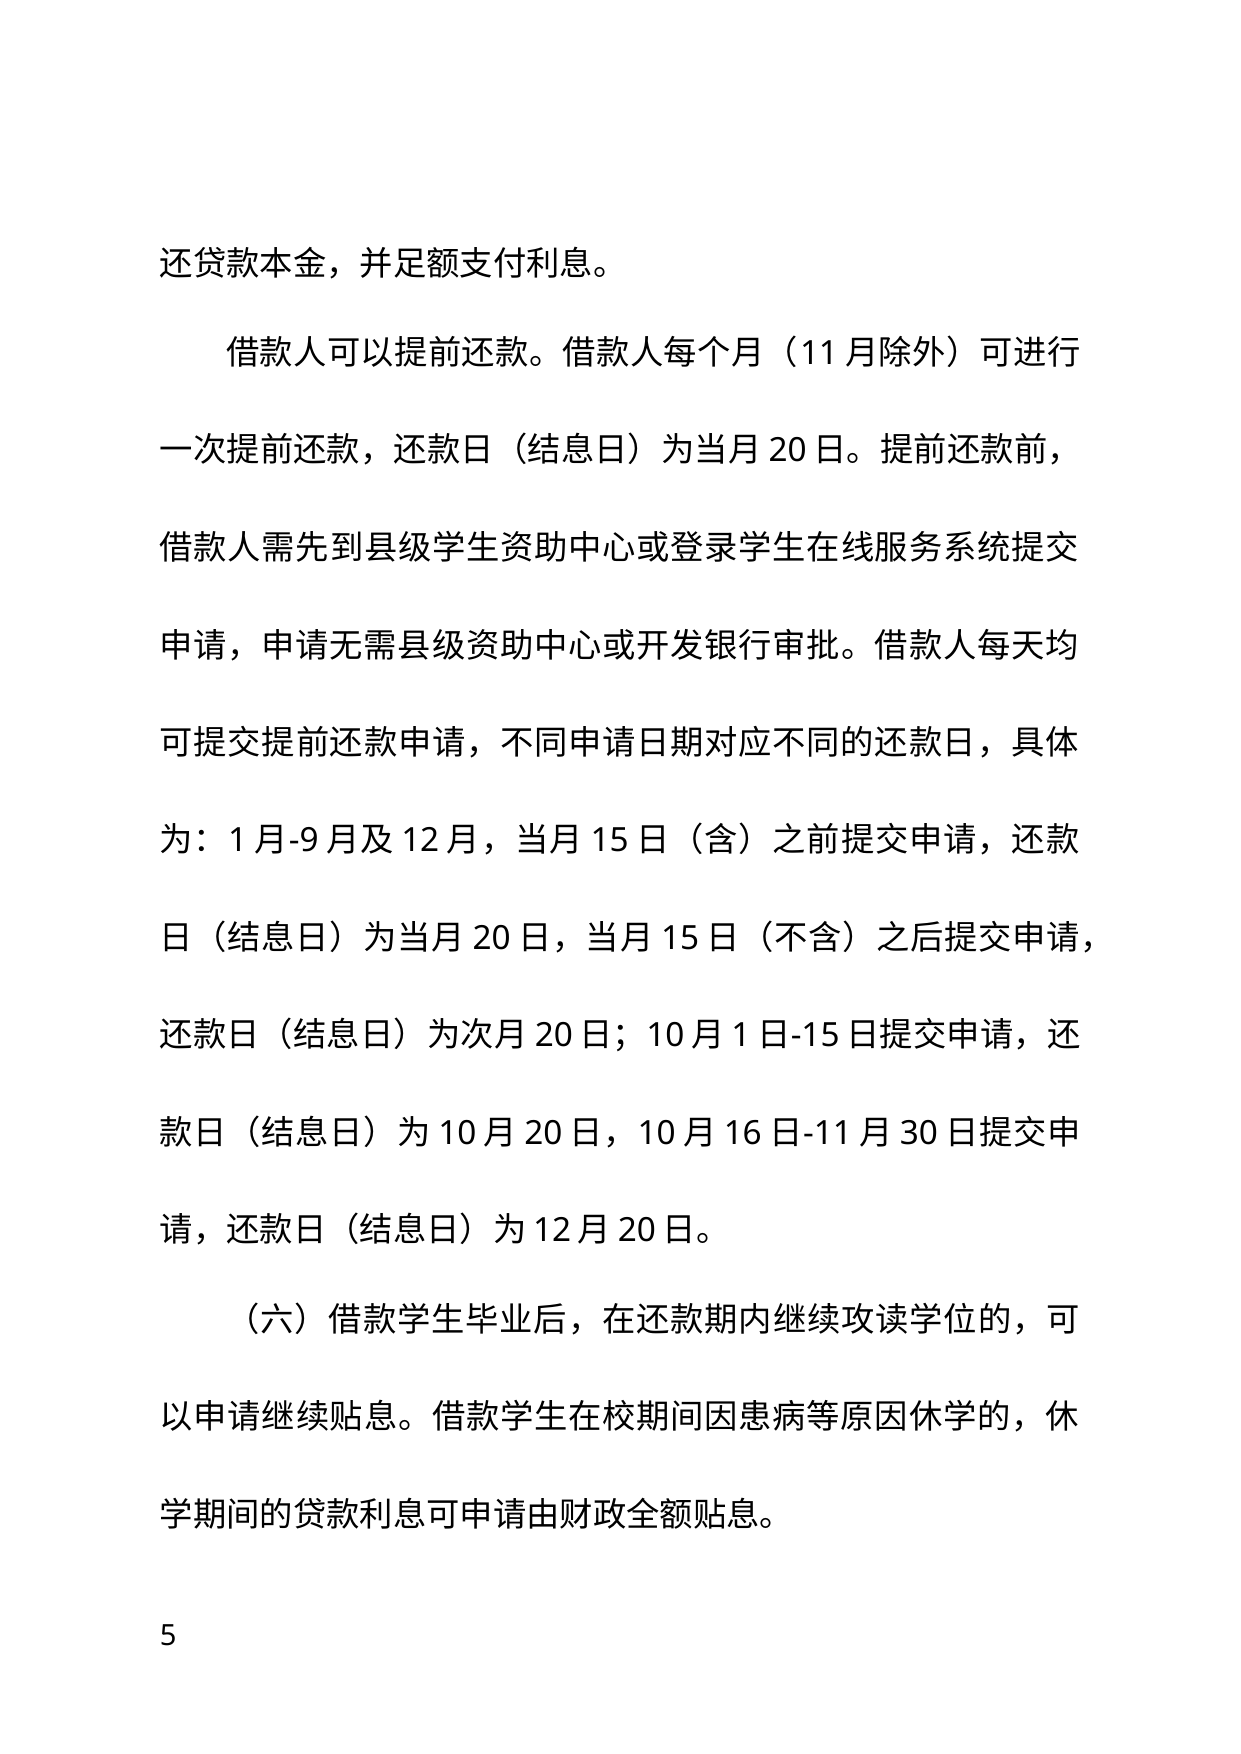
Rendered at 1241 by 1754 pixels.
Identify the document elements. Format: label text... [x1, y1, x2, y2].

text 借款人可以提前还款。借款人每个月（11月除外）可进行一次提前还款，还款日（结息日）为当月20日。提前还款前，借款人需先到县级学生资助中心或登录学生在线服务系统提交申请，申请无需县级资助中心或开发银行审批。借款人每天均可提交提前还款申请，不同申请日期对应不同的还款日，具体为：1月-9月及12月，当月15日（含）之前提交申请，还款日（结息日）为当月20日，当月15日（不含）之后提交申请，还款日（结息日）为次月20日；10月1日-15日提交申请，还款日（结息日）为10月20日，10月16日-11月30日提交申请，还款日（结息日）为12月20日。 [159, 317, 1081, 1260]
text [159, 228, 1081, 293]
text （六）借款学生毕业后，在还款期内继续攻读学位的，可以申请继续贴息。借款学生在校期间因患病等原因休学的，休学期间的贷款利息可申请由财政全额贴息。 [159, 1284, 1081, 1544]
